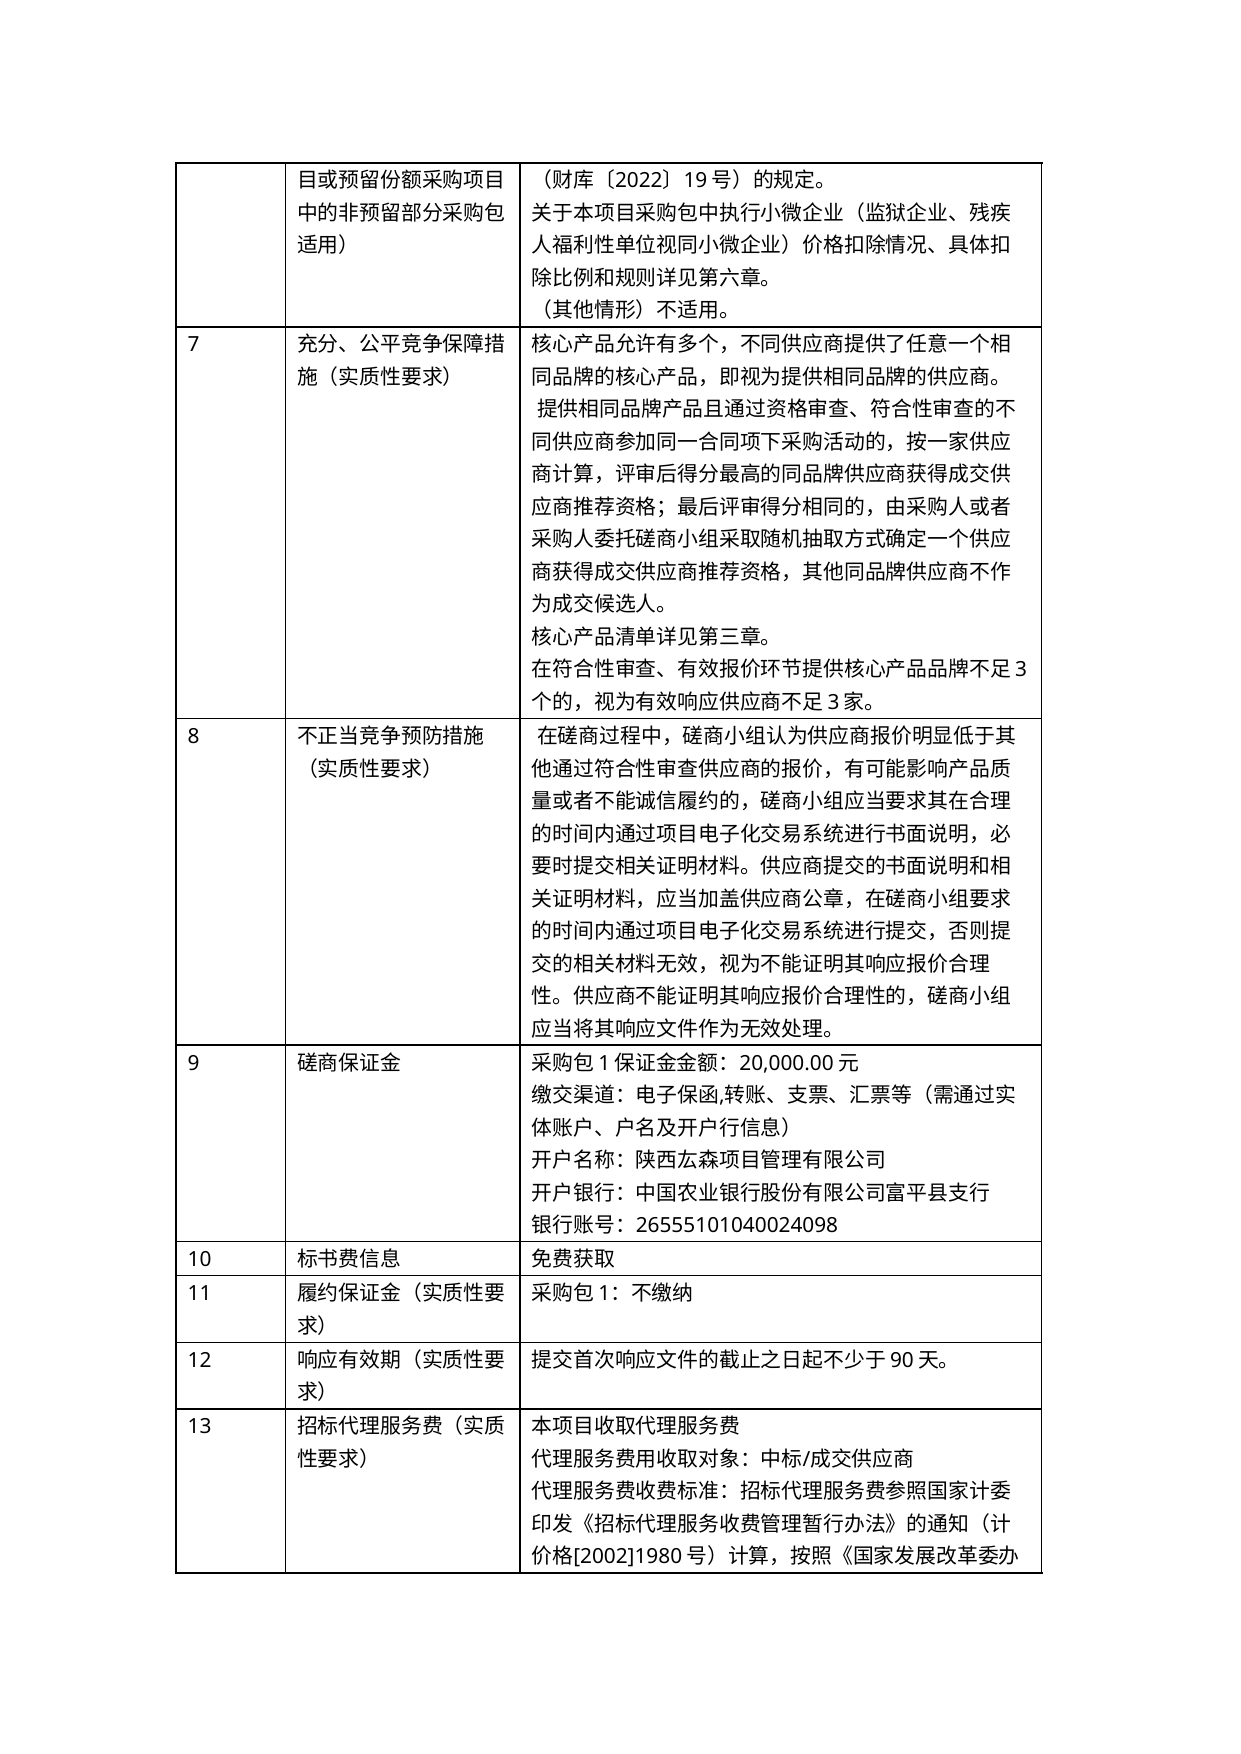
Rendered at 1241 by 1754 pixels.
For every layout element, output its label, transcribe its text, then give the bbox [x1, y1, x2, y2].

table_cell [521, 164, 1041, 326]
table_cell 6 [177, 164, 285, 326]
table_cell 磋商保证金 [286, 1046, 519, 1241]
table_cell 招标代理服务费（实质性要求） [286, 1410, 519, 1572]
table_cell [286, 164, 519, 326]
table_cell 在磋商过程中，磋商小组认为供应商报价明显低于其他通过符合性审查供应商的报价，有可能影响产品质量或者不能诚信履约的，磋商小组应当要求其在合理的时间内通过项目电子化交易系统进行书面说明，必要时提交相关证明材料。供应商提交的书面说明和相关证明材料，应当加盖供应商公章，在磋商小组要求的时间内通过项目电子化交易系统进行提交，否则提交的相关材料无效，视为不能证明其响应报价合理性。供应商不能证明其响应报价合理性的，磋商小组应当将其响应文件作为无效处理。 [521, 719, 1041, 1044]
table_cell 11 [177, 1276, 285, 1341]
table_cell 13 [177, 1410, 285, 1572]
table_cell 9 [177, 1046, 285, 1241]
table_cell 12 [177, 1343, 285, 1408]
table_cell 7 [177, 328, 285, 718]
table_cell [521, 1410, 1041, 1572]
table_cell 响应有效期（实质性要求） [286, 1343, 519, 1408]
table_cell 8 [177, 719, 285, 1044]
table_cell 不正当竞争预防措施（实质性要求） [286, 719, 519, 1044]
table_cell 充分、公平竞争保障措施（实质性要求） [286, 328, 519, 718]
table_cell 核心产品允许有多个，不同供应商提供了任意一个相同品牌的核心产品，即视为提供相同品牌的供应商。 提供相同品牌产品且通过资格审查、符合性审查的不同供应商参加同一合同项下采购活动的，按一家供应商计算，评审后得分最高的同品牌供应商获得成交供应商推荐资格；最后评审得分相同的，由采购人或者采购人委托磋商小组采取随机抽取方式确定一个供应商获得成交供应商推荐资格，其他同品牌供应商不作为成交候选人。 核心产品清单详见第三章。 在符合性审查、有效报价环节提供核心产品品牌不足3个的，视为有效响应供应商不足3家。 [521, 328, 1041, 718]
table_cell 采购包1：不缴纳 [521, 1276, 1041, 1341]
table_cell 提交首次响应文件的截止之日起不少于90天。 [521, 1343, 1041, 1408]
table_cell 标书费信息 [286, 1242, 519, 1275]
table_cell 10 [177, 1242, 285, 1275]
table_cell 履约保证金（实质性要求） [286, 1276, 519, 1341]
table_cell 免费获取 [521, 1242, 1041, 1275]
table_cell 采购包1保证金金额：20,000.00元 缴交渠道：电子保函,转账、支票、汇票等（需通过实体账户、户名及开户行信息） 开户名称：陕西厷森项目管理有限公司 开户银行：中国农业银行股份有限公司富平县支行 银行账号：26555101040024098 [521, 1046, 1041, 1241]
